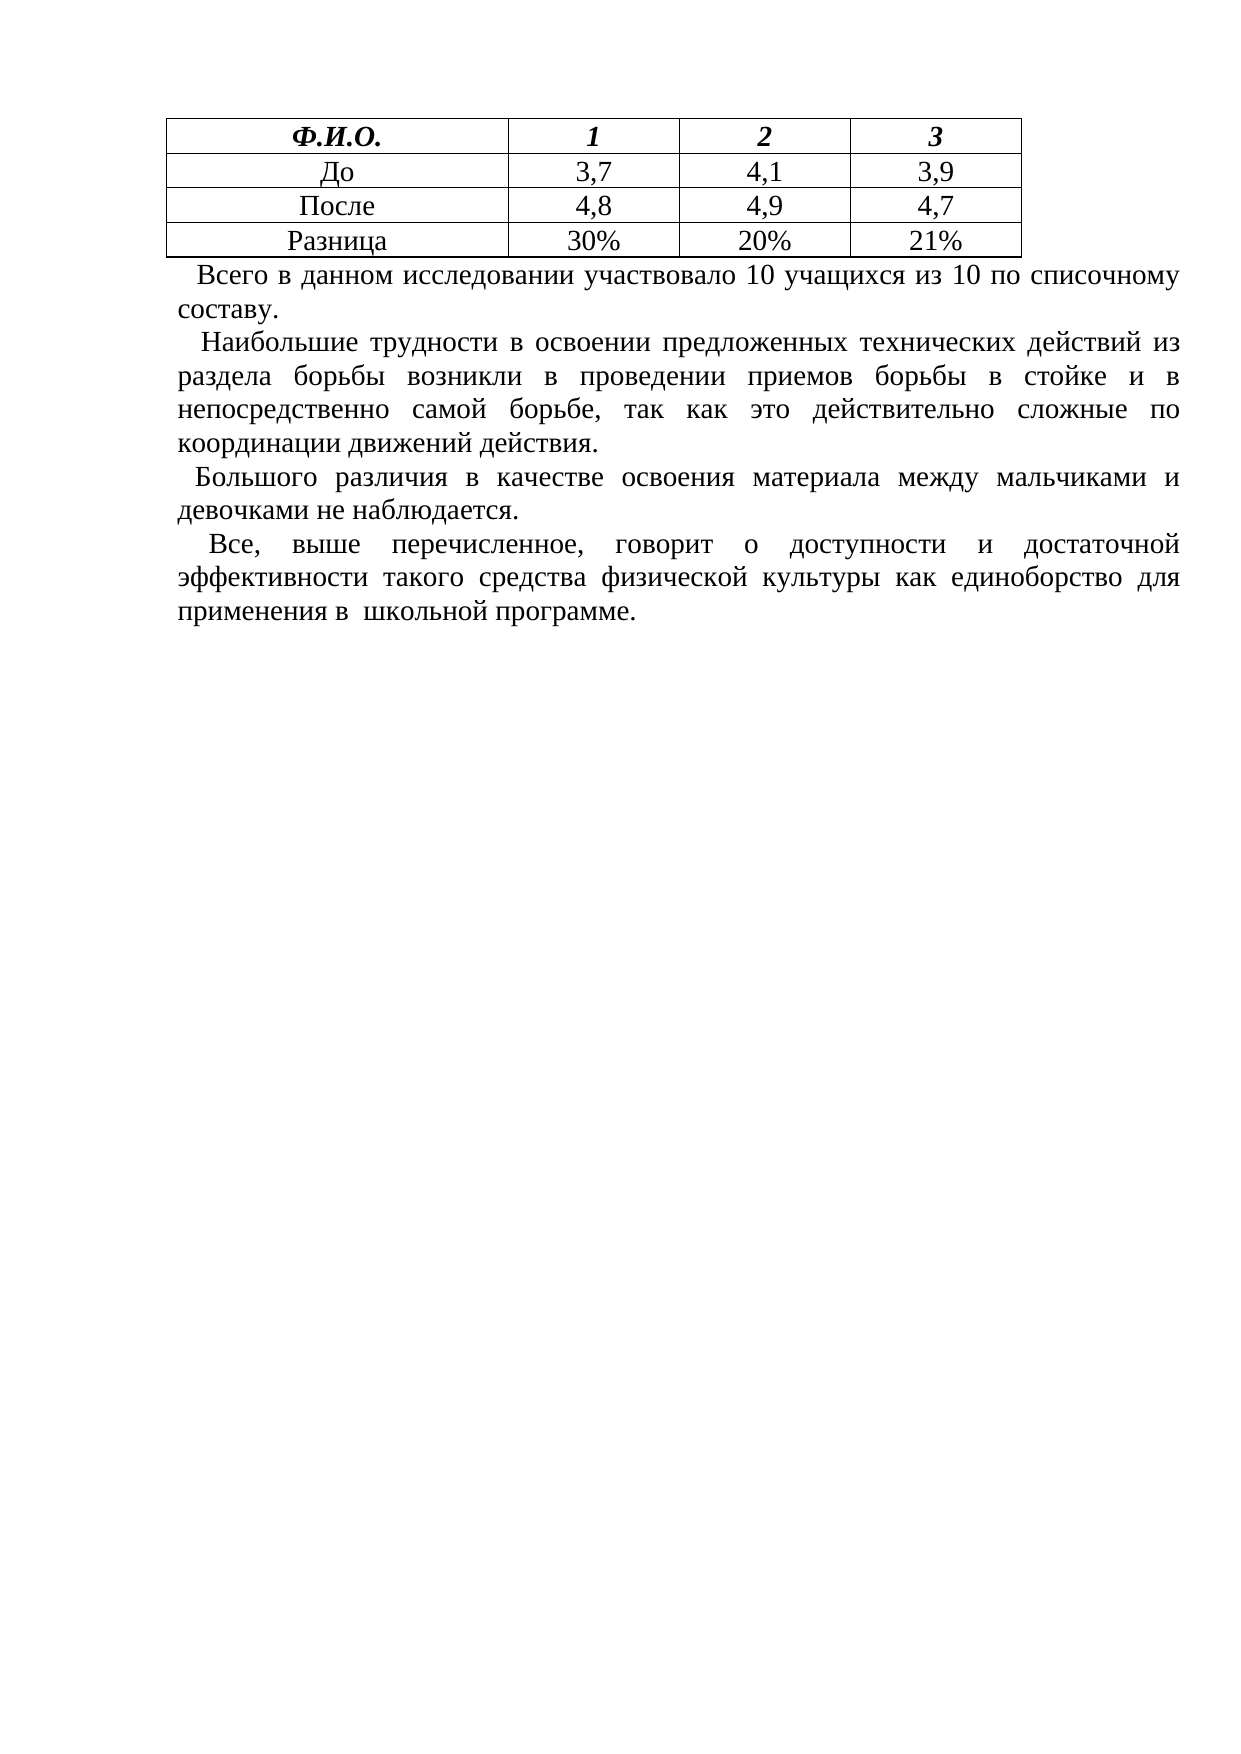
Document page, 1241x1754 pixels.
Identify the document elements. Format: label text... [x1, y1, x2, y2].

table_cell 21% [851, 223, 1021, 256]
table_cell 4,8 [509, 188, 679, 222]
table_cell 3,9 [851, 154, 1021, 187]
table_header 3 [851, 119, 1021, 153]
table_header 2 [680, 119, 850, 153]
table_cell Разница [167, 223, 508, 256]
table_cell 30% [509, 223, 679, 256]
table_cell 3,7 [509, 154, 679, 187]
text Всего в данном исследовании участвовало 10 учащихся из 10 по списочному составу. [177, 257, 1181, 324]
table_cell 20% [680, 223, 850, 256]
text Все, выше перечисленное, говорит о доступности и достаточной эффективности такого средства физической культуры как единоборство для применения в школьной программе. [177, 526, 1181, 626]
table_header 1 [509, 119, 679, 153]
table_cell 4,7 [851, 188, 1021, 222]
table_cell 4,9 [680, 188, 850, 222]
text Большого различия в качестве освоения материала между мальчиками и девочками не наблюдается. [177, 459, 1181, 526]
table_header Ф.И.О. [167, 119, 508, 153]
table_cell До [167, 154, 508, 187]
table_cell 4,1 [680, 154, 850, 187]
text Наибольшие трудности в освоении предложенных технических действий из раздела борьбы возникли в проведении приемов борьбы в стойке и в непосредственно самой борьбе, так как это действительно сложные по координации движений действия. [177, 324, 1181, 459]
table_cell После [167, 188, 508, 222]
